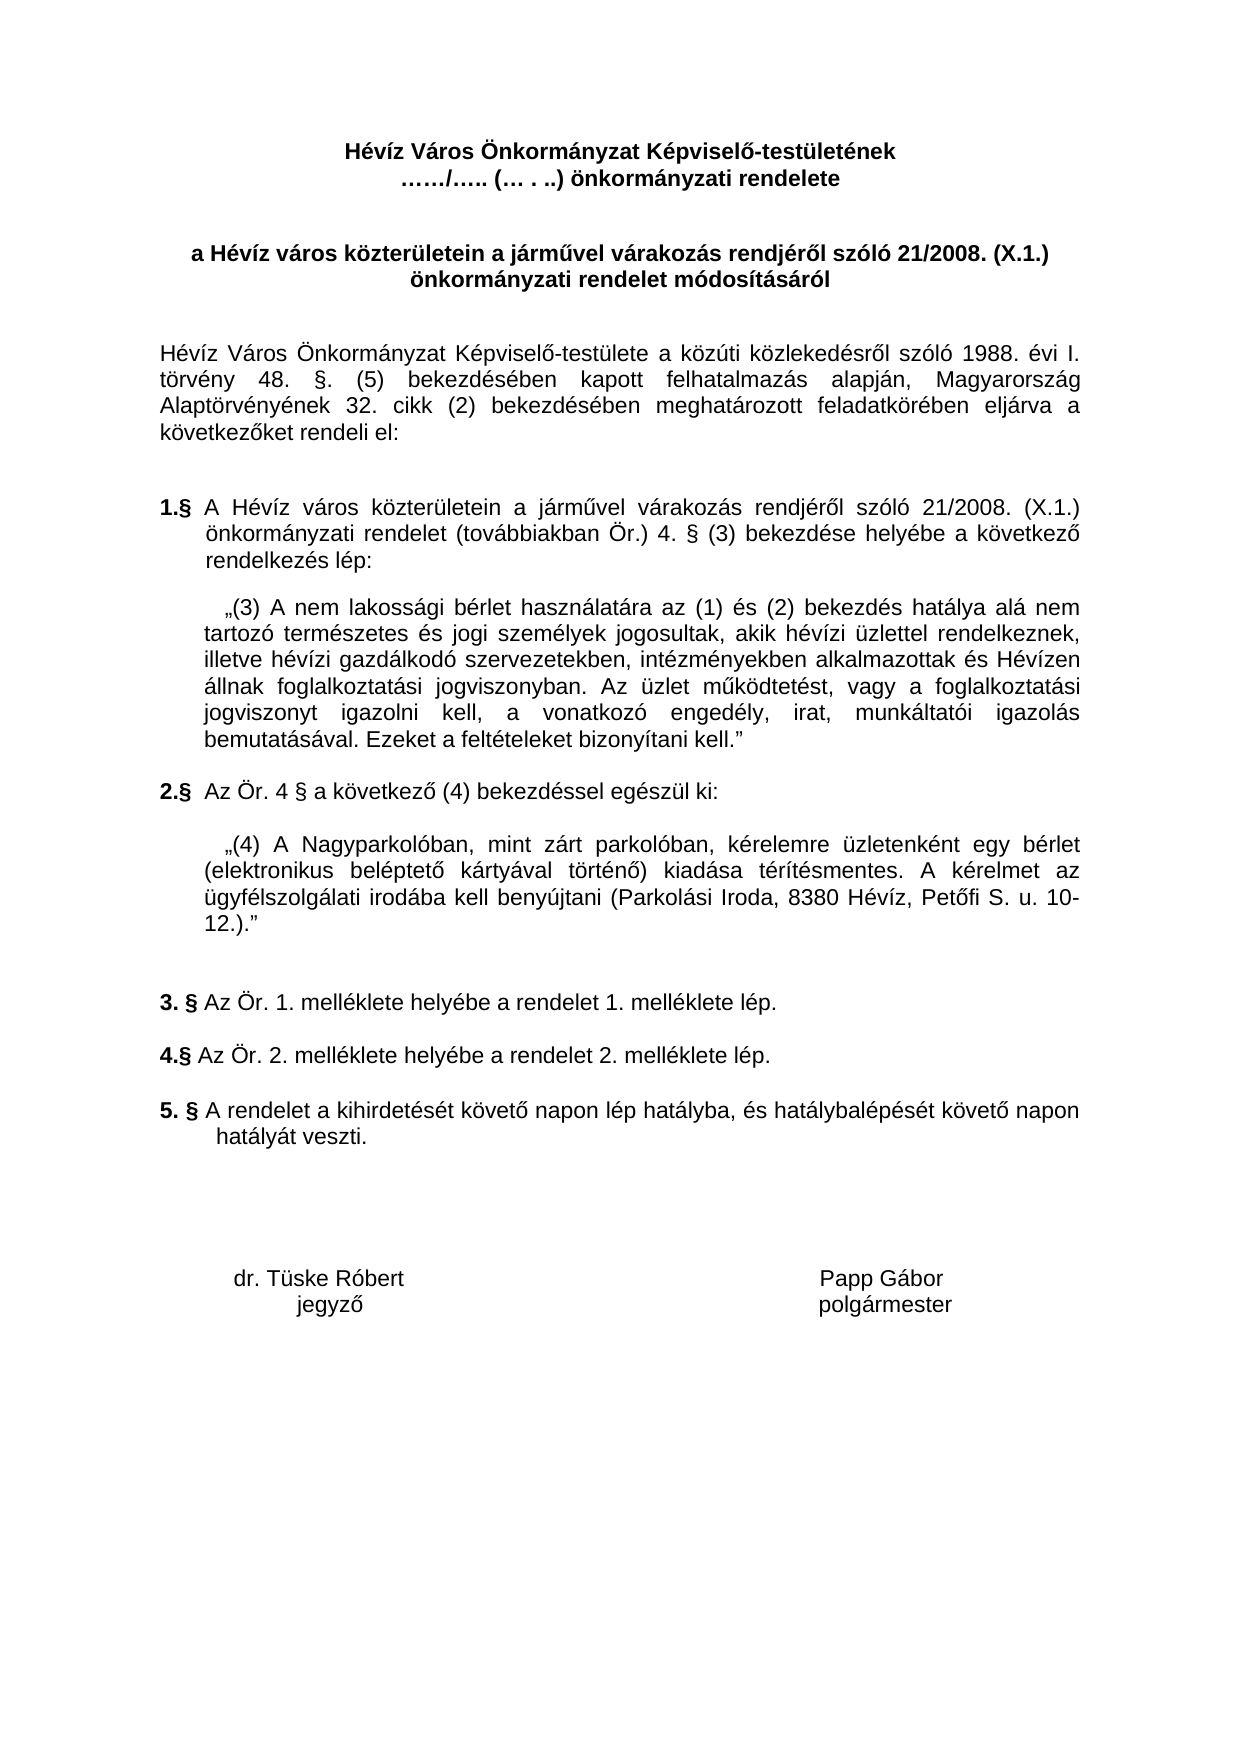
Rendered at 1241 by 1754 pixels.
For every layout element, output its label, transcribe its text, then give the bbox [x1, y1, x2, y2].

text „(4) A Nagyparkolóban, mint zárt parkolóban, kérelemre üzletenként egy bérlet (elektronikus beléptető kártyával történő) kiadása térítésmentes. A kérelmet az ügyfélszolgálati irodába kell benyújtani (Parkolási Iroda, 8380 Hévíz, Petőfi S. u. 10-12.).” [204, 831, 1081, 936]
text 4.§ Az Ör. 2. melléklete helyébe a rendelet 2. melléklete lép. [159, 1042, 1081, 1068]
text 2.§ Az Ör. 4 § a következő (4) bekezdéssel egészül ki: [159, 778, 1081, 804]
text Hévíz Város Önkormányzat Képviselő-testületének [159, 138, 1081, 164]
text 3. § Az Ör. 1. melléklete helyébe a rendelet 1. melléklete lép. [159, 989, 1081, 1015]
text dr. Tüske Róbert Papp Gábor [159, 1265, 1081, 1291]
text a Hévíz város közterületein a járművel várakozás rendjéről szóló 21/2008. (X.1.) önkormányzati rendelet módosításáról [159, 240, 1081, 292]
text „(3) A nem lakossági bérlet használatára az (1) és (2) bekezdés hatálya alá nem tartozó természetes és jogi személyek jogosultak, akik hévízi üzlettel rendelkeznek, illetve hévízi gazdálkodó szervezetekben, intézményekben alkalmazottak és Hévízen állnak foglalkoztatási jogviszonyban. Az üzlet működtetést, vagy a foglalkoztatási jogviszonyt igazolni kell, a vonatkozó engedély, irat, munkáltatói igazolás bemutatásával. Ezeket a feltételeket bizonyítani kell.” [204, 594, 1081, 752]
text 5. § A rendelet a kihirdetését követő napon lép hatályba, és hatálybalépését követő napon hatályát veszti. [159, 1097, 1081, 1149]
text 1.§ A Hévíz város közterületein a járművel várakozás rendjéről szóló 21/2008. (X.1.) önkormányzati rendelet (továbbiakban Ör.) 4. § (3) bekezdése helyébe a következő rendelkezés lép: [159, 494, 1081, 573]
text jegyző polgármester [159, 1291, 1081, 1317]
subtitle Hévíz Város Önkormányzat Képviselő-testülete a közúti közlekedésről szóló 1988. évi I. törvény 48. §. (5) bekezdésében kapott felhatalmazás alapján, Magyarország Alaptörvényének 32. cikk (2) bekezdésében meghatározott feladatkörében eljárva a következőket rendeli el: [159, 339, 1081, 445]
text ……/….. (… . ..) önkormányzati rendelete [159, 164, 1081, 191]
